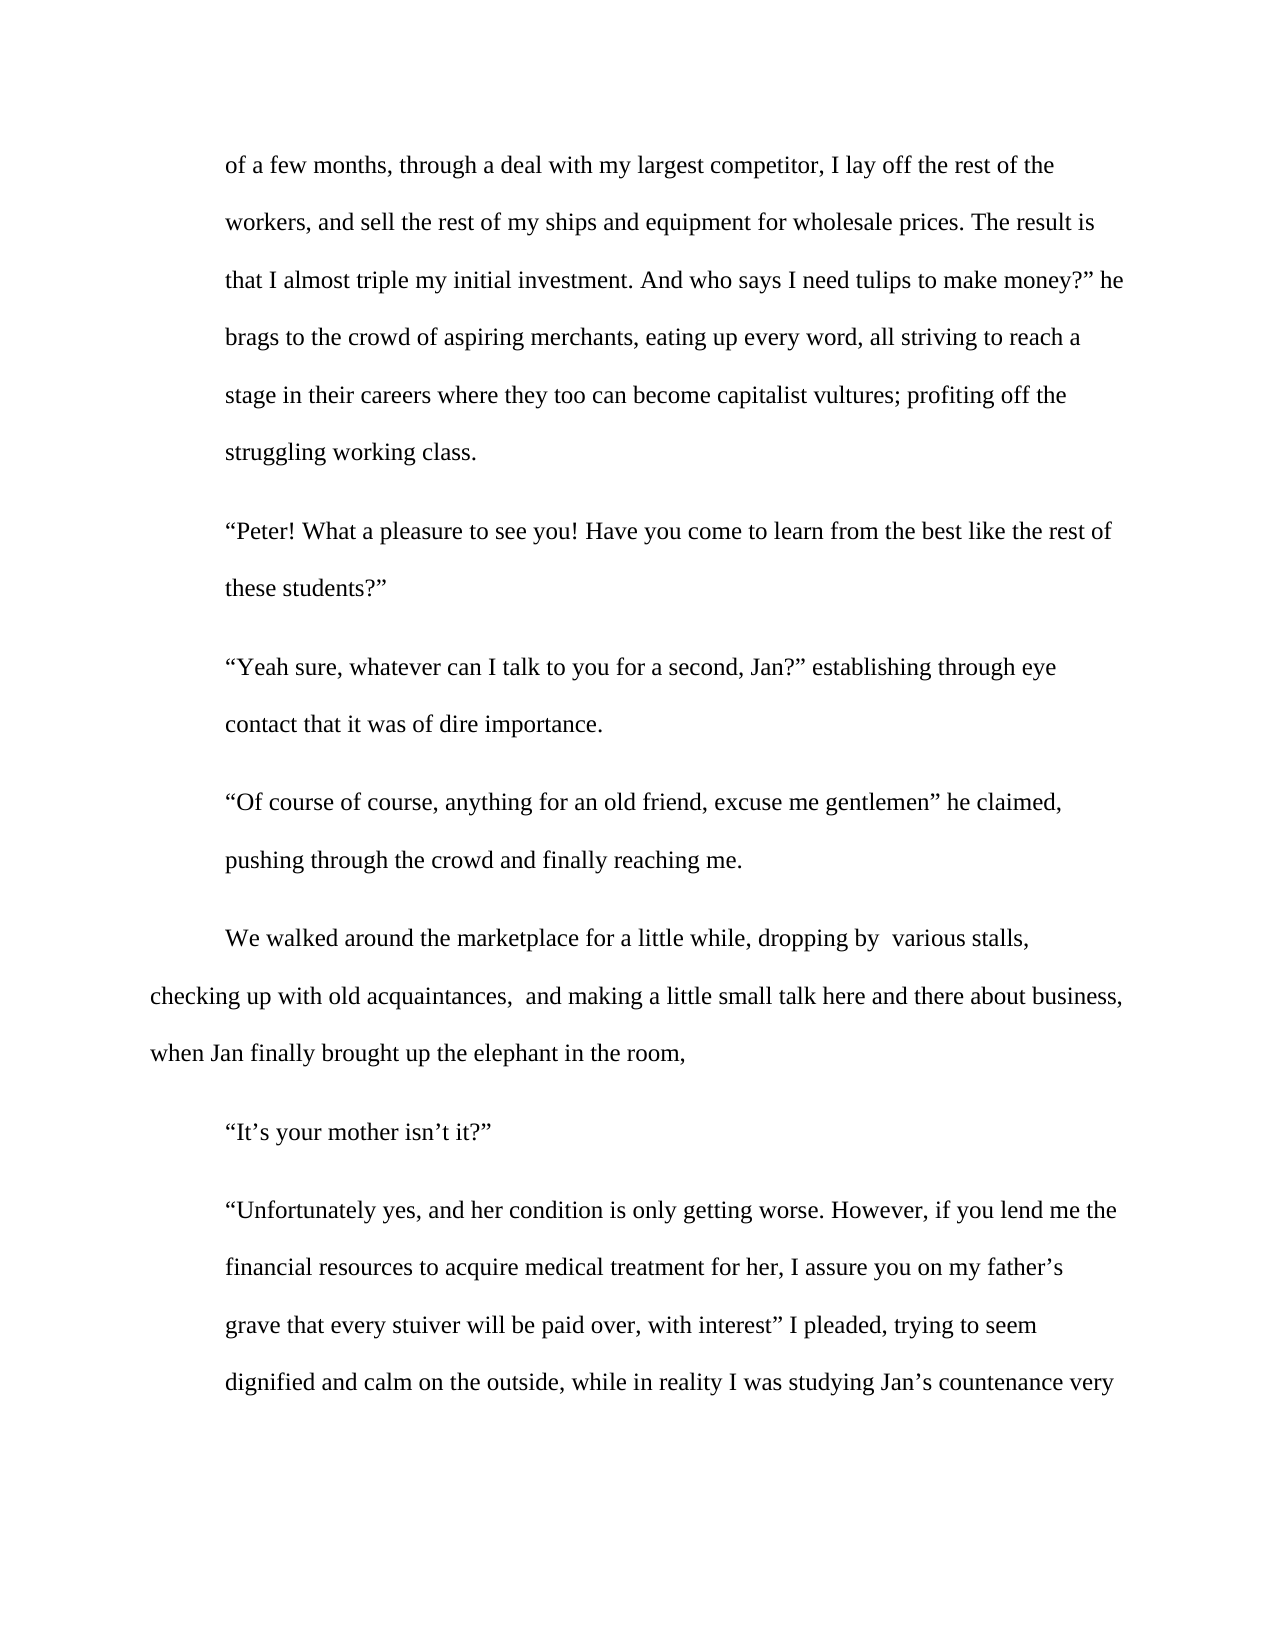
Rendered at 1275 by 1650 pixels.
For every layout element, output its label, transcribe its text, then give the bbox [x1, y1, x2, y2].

text “Yeah sure, whatever can I talk to you for a second, Jan?” establishing through eye contact that it was of dire importance. [225, 652, 1125, 738]
text “Peter! What a pleasure to see you! Have you come to learn from the best like the rest of these students?” [225, 516, 1125, 602]
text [225, 1195, 1125, 1396]
text “It’s your mother isn’t it?” [225, 1117, 1125, 1145]
text We walked around the marketplace for a little while, dropping by various stalls, checking up with old acquaintances, and making a little small talk here and there about business, when Jan finally brought up the elephant in the room, [150, 923, 1125, 1067]
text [225, 150, 1125, 466]
text “Of course of course, anything for an old friend, excuse me gentlemen” he claimed, pushing through the crowd and finally reaching me. [225, 787, 1125, 874]
